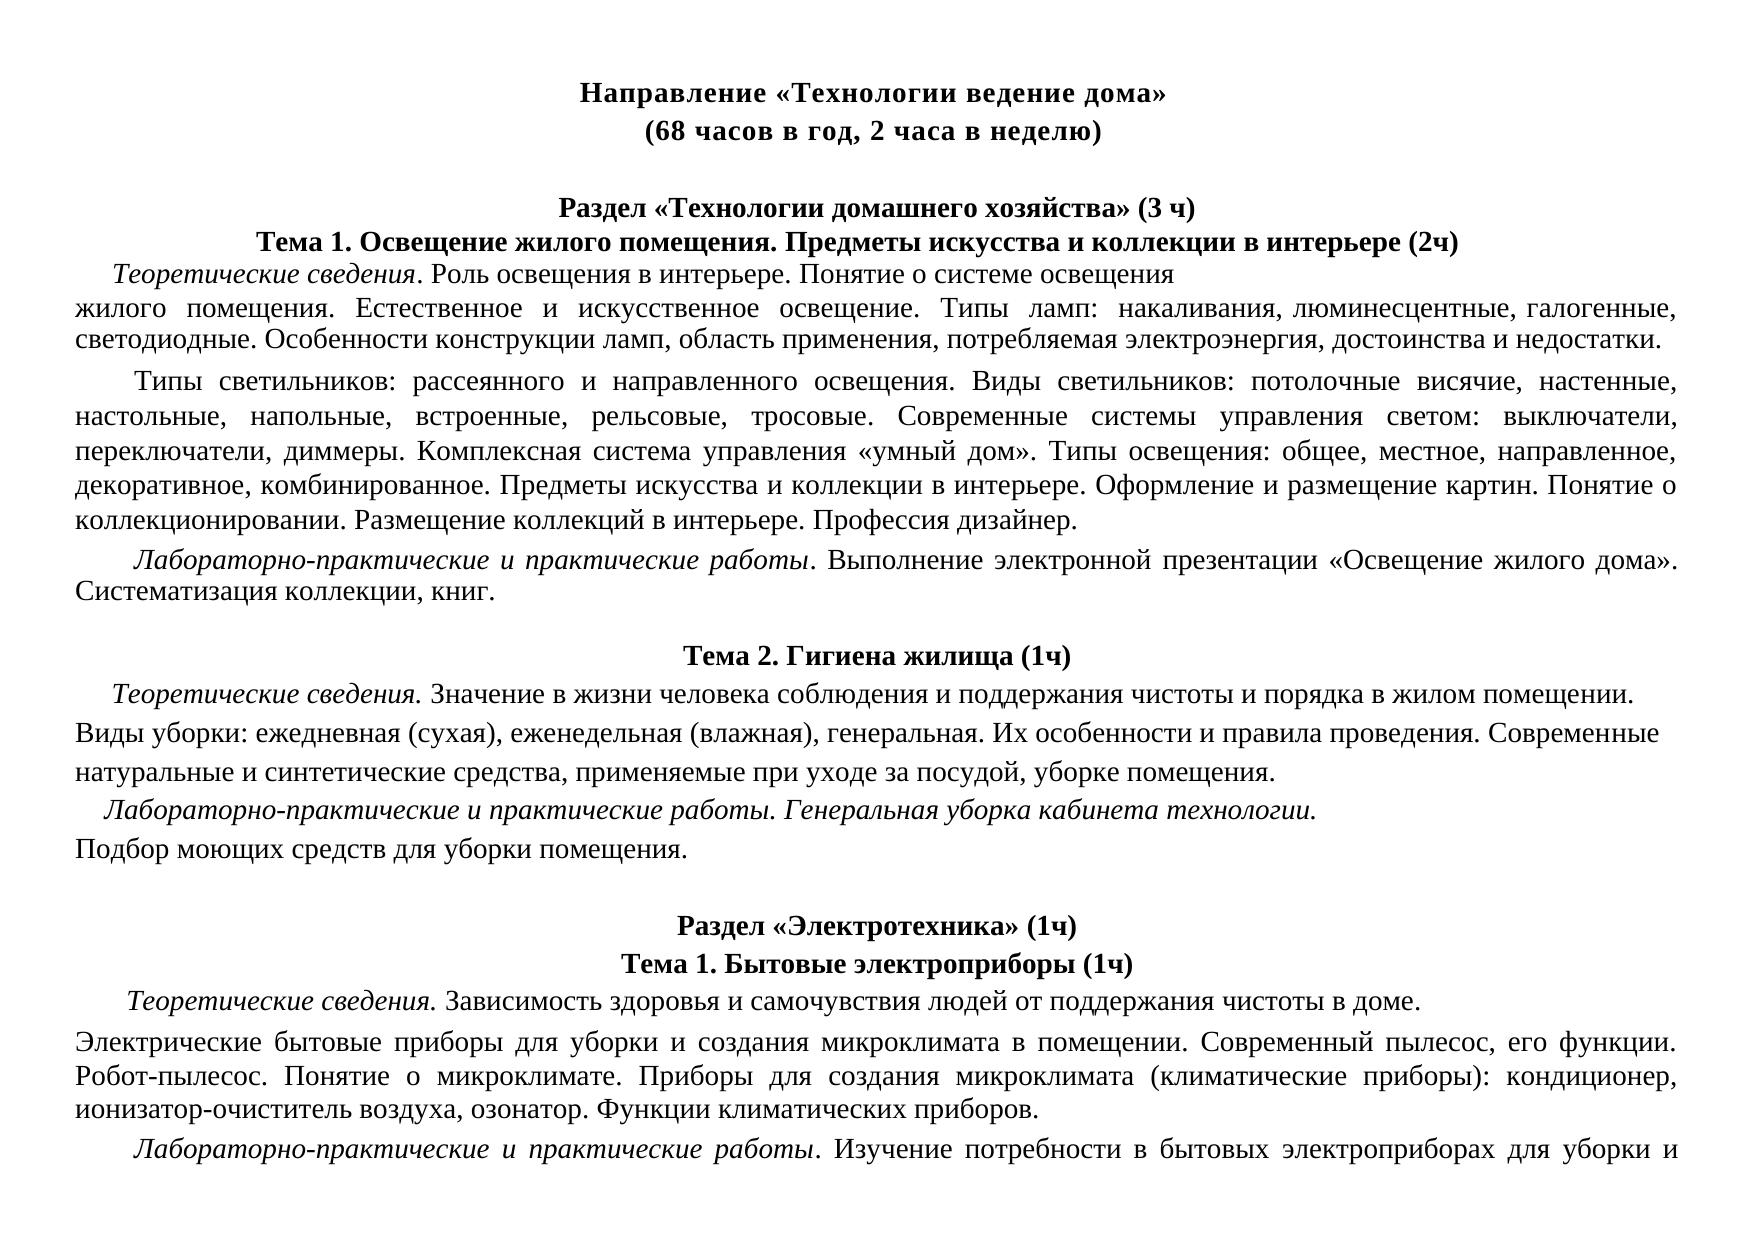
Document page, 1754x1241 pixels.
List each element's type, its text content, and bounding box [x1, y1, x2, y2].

text Лабораторно-практические и практические работы. Выполнение электронной презентации «Освещение жилого дома». Систематизация коллекции, книг. [75, 544, 1679, 607]
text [75, 1134, 1679, 1165]
text Тема 1. Бытовые электроприборы (1ч) [75, 946, 1679, 980]
text Теоретические сведения. Роль освещения в интерьере. Понятие о системе освещения [112, 258, 1679, 290]
text Теоретические сведения. Зависимость здоровья и самочувствия людей от поддержания чистоты в доме. [75, 985, 1679, 1016]
text (68 часов в год, 2 часа в неделю) [75, 113, 1672, 147]
text жилого помещения. Естественное и искусственное освещение. Типы ламп: накаливания, люминесцентные, галогенные, светодиодные. Особенности конструкции ламп, область применения, потребляемая электроэнергия, достоинства и недостатки. [75, 292, 1679, 355]
text Типы светильников: рассеянного и направленного освещения. Виды светильников: потолочные висячие, настенные, настольные, напольные, встроенные, рельсовые, тросовые. Современные системы управления светом: выключатели, переключатели, диммеры. Комплексная система управления «умный дом». Типы освещения: общее, местное, направленное, декоративное, комбинированное. Предметы искусства и коллекции в интерьере. Оформление и размещение картин. Понятие о коллекционировании. Размещение коллекций в интерьере. Профессия дизайнер. [75, 363, 1679, 536]
text Теоретические сведения. Значение в жизни человека соблюдения и поддержания чистоты и порядка в жилом помещении. Виды уборки: ежедневная (сухая), еженедельная (влажная), генеральная. Их особенности и правила проведения. Современные натуральные и синтетические средства, применяемые при уходе за посудой, уборке помещения. [75, 677, 1679, 787]
text Подбор моющих средств для уборки помещения. [75, 831, 1679, 864]
text Тема 2. Гигиена жилища (1ч) [75, 638, 1679, 672]
text Раздел «Электротехника» (1ч) [75, 908, 1679, 941]
text Раздел «Технологии домашнего хозяйства» (3 ч) [75, 191, 1679, 224]
text Лабораторно-практические и практические работы. Генеральная уборка кабинета технологии. [75, 792, 1679, 826]
text Электрические бытовые приборы для уборки и создания микроклимата в помещении. Современный пылесос, его функции. Робот-пылесос. Понятие о микроклимате. Приборы для создания микроклимата (климатические приборы): кондиционер, ионизатор-очиститель воздуха, озонатор. Функции климатических приборов. [75, 1024, 1679, 1125]
text Направление «Технологии ведение дома» [75, 75, 1672, 108]
text Тема 1. Освещение жилого помещения. Предметы искусства и коллекции в интерьере (2ч) [75, 224, 1639, 258]
